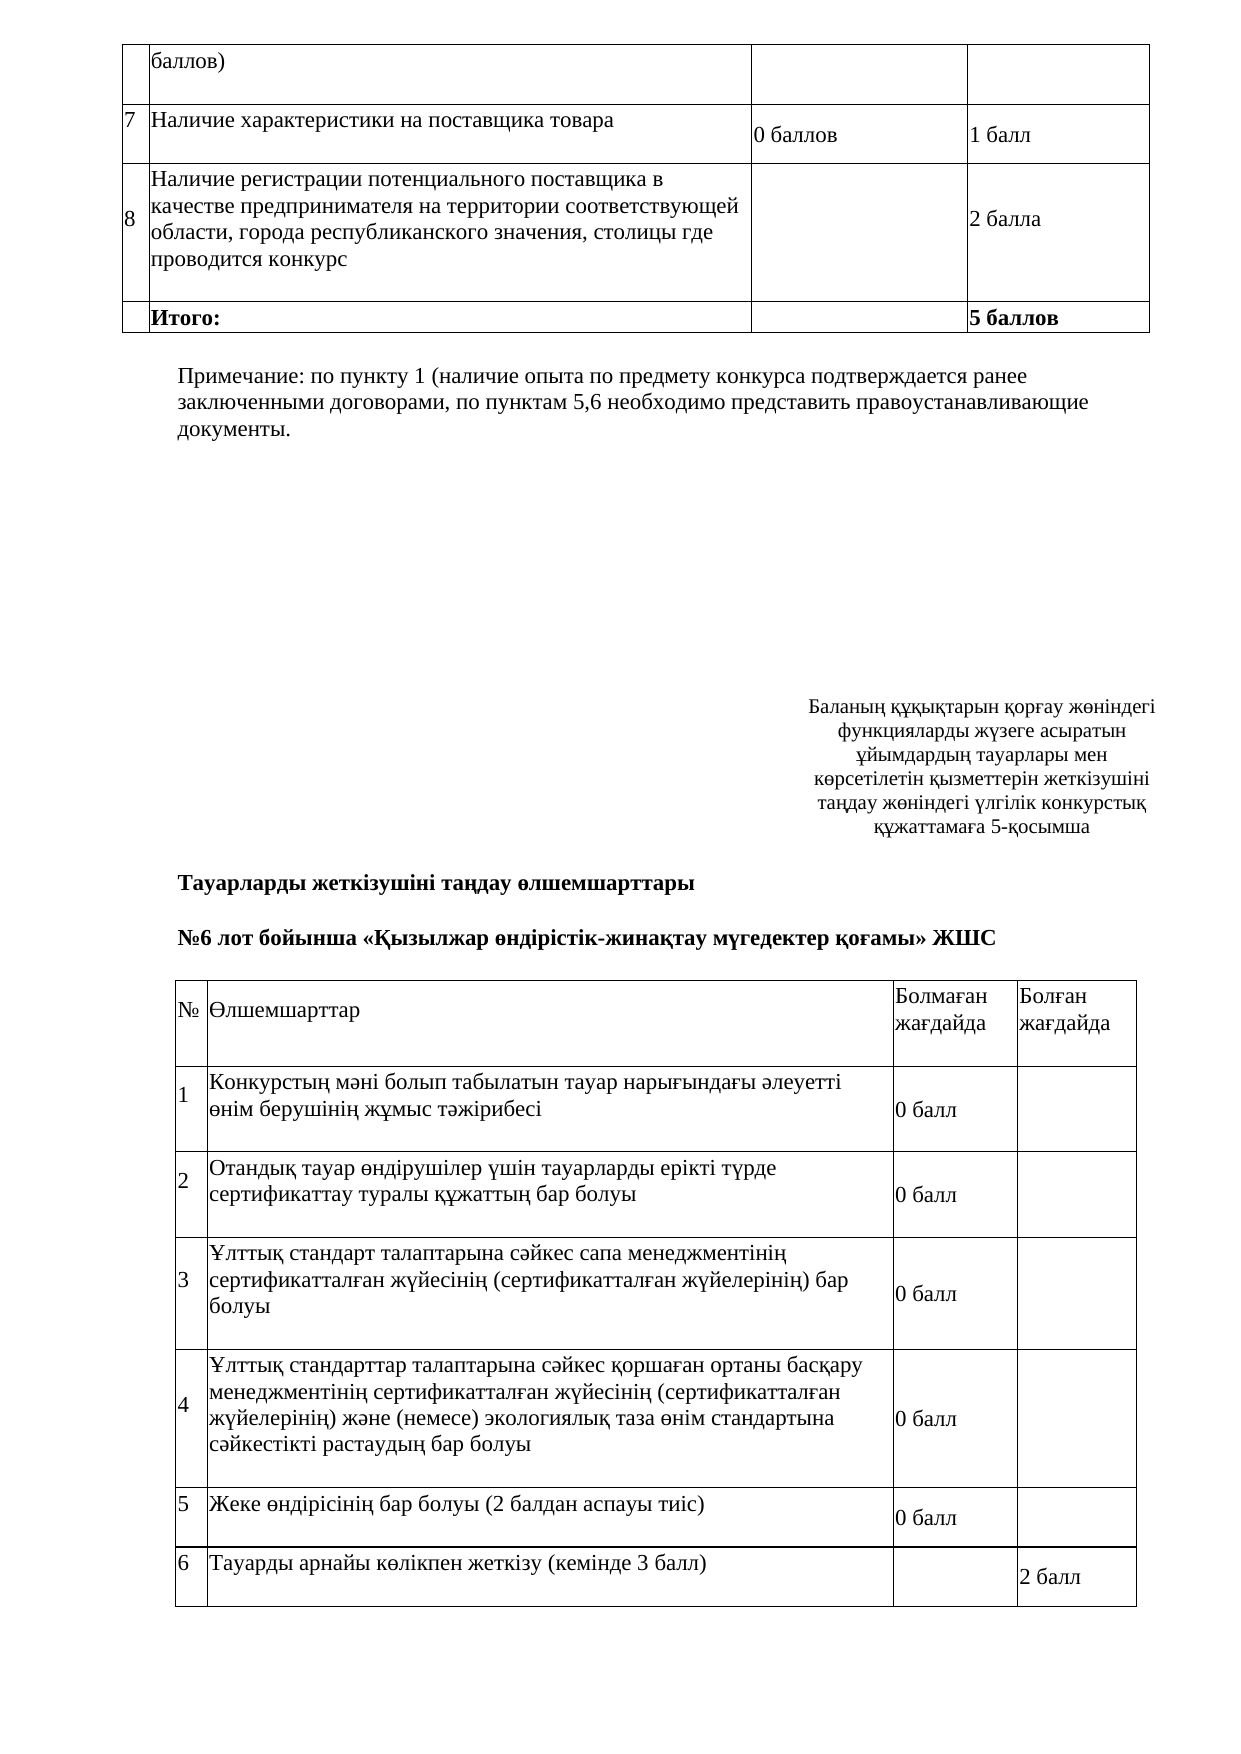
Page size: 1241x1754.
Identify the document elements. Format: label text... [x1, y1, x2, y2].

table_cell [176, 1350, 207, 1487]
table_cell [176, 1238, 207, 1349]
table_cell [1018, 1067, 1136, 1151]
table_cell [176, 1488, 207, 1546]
subtitle №6 лот бойынша «Қызылжар өндірістік-жинақтау мүгедектер қоғамы» ЖШС [177, 924, 1152, 951]
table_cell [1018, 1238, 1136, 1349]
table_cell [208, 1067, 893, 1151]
text Примечание: по пункту 1 (наличие опыта по предмету конкурса подтверждается ранее заключенными договорами, по пунктам 5,6 необходимо представить правоустанавливающие документы. [177, 362, 1152, 441]
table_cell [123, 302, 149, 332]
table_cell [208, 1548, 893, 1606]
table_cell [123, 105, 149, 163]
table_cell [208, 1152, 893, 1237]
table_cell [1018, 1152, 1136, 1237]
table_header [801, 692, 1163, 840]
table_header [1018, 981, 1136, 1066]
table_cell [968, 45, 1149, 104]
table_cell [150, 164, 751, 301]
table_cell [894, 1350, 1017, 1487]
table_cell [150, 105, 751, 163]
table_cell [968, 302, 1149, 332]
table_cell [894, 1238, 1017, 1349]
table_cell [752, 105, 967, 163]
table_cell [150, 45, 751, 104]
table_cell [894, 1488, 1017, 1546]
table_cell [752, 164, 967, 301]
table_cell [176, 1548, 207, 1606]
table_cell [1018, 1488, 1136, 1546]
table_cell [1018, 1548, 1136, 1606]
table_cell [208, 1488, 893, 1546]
subtitle Тауарларды жеткізушіні таңдау өлшемшарттары [177, 869, 1152, 895]
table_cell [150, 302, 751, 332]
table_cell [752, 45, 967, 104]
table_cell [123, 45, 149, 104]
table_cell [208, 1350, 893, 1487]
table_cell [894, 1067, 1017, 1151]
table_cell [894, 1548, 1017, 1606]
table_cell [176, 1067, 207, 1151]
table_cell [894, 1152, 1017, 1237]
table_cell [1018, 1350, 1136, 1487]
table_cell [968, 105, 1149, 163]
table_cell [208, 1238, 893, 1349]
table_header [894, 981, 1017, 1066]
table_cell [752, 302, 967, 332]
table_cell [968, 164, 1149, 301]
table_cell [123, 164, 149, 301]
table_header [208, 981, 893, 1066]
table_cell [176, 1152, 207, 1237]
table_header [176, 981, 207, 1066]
